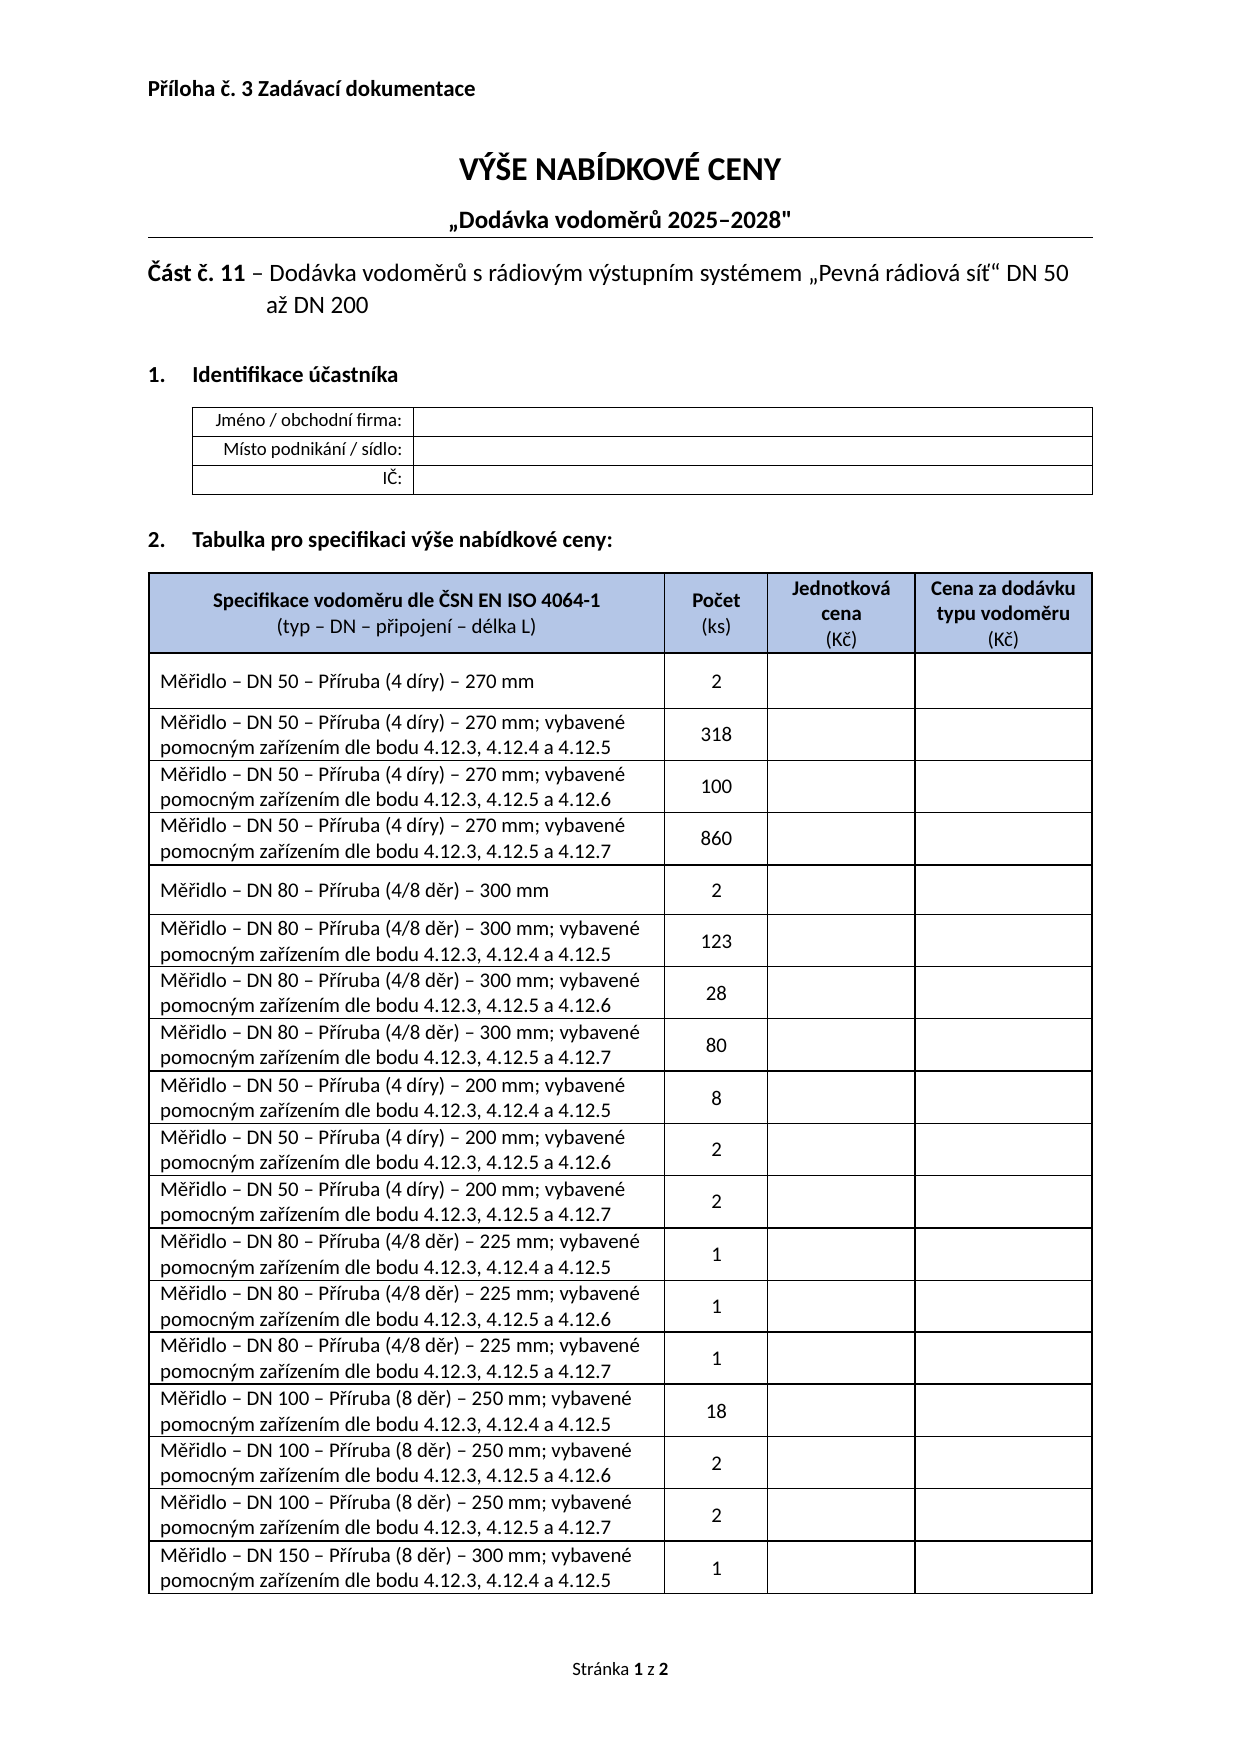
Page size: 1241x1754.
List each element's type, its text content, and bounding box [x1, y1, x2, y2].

table_cell 2 [665, 1437, 767, 1488]
table_cell IČ: [193, 466, 413, 494]
table_header Cena za dodávku typu vodoměru (Kč) [916, 574, 1091, 652]
table_cell [916, 761, 1091, 812]
text „Dodávka vodoměrů 2025–2028" [148, 204, 1093, 237]
table_cell [414, 466, 1092, 494]
table_cell [916, 654, 1091, 708]
table_cell Měřidlo – DN 50 – Příruba (4 díry) – 200 mm; vybavené pomocným zařízením dle bodu 4.12.3, 4.12.4 a 4.12.5 [150, 1072, 664, 1123]
table_header Specifikace vodoměru dle ČSN EN ISO 4064-1 (typ – DN – připojení – délka L) [150, 574, 664, 652]
table_cell Měřidlo – DN 50 – Příruba (4 díry) – 200 mm; vybavené pomocným zařízením dle bodu 4.12.3, 4.12.5 a 4.12.6 [150, 1124, 664, 1175]
table_header Počet (ks) [665, 574, 767, 652]
table_cell [916, 1176, 1091, 1227]
table_cell [768, 1229, 914, 1279]
table_cell [768, 654, 914, 708]
table_cell Měřidlo – DN 100 – Příruba (8 děr) – 250 mm; vybavené pomocným zařízením dle bodu 4.12.3, 4.12.5 a 4.12.6 [150, 1437, 664, 1488]
table_header Jméno / obchodní firma: [193, 408, 413, 436]
table_cell [916, 866, 1091, 914]
table_cell 8 [665, 1072, 767, 1123]
table_cell 860 [665, 813, 767, 863]
table_cell 2 [665, 1489, 767, 1540]
list Identifikace účastníka [148, 360, 1093, 388]
table_cell 2 [665, 1124, 767, 1175]
table_cell [768, 967, 914, 1018]
table_cell [916, 1072, 1091, 1123]
table_cell Měřidlo – DN 80 – Příruba (4/8 děr) – 300 mm; vybavené pomocným zařízením dle bodu 4.12.3, 4.12.5 a 4.12.7 [150, 1019, 664, 1070]
table_cell [768, 1489, 914, 1540]
table_cell [916, 1019, 1091, 1070]
table_cell 1 [665, 1229, 767, 1279]
table_cell [916, 709, 1091, 760]
table_cell Měřidlo – DN 80 – Příruba (4/8 děr) – 300 mm; vybavené pomocným zařízením dle bodu 4.12.3, 4.12.5 a 4.12.6 [150, 967, 664, 1018]
table_cell Měřidlo – DN 50 – Příruba (4 díry) – 270 mm; vybavené pomocným zařízením dle bodu 4.12.3, 4.12.5 a 4.12.7 [150, 813, 664, 863]
table_cell [916, 1437, 1091, 1488]
table_cell [768, 709, 914, 760]
table_cell [916, 1489, 1091, 1540]
table_cell [916, 1333, 1091, 1383]
table_header [414, 408, 1092, 436]
table_cell 123 [665, 915, 767, 966]
table_cell [768, 1333, 914, 1383]
table_cell [916, 813, 1091, 863]
table_cell [916, 1124, 1091, 1175]
table_cell 318 [665, 709, 767, 760]
table_header Jednotková cena (Kč) [768, 574, 914, 652]
table_cell [768, 915, 914, 966]
table_cell 1 [665, 1333, 767, 1383]
table_cell 2 [665, 866, 767, 914]
table_cell 1 [665, 1281, 767, 1331]
table_cell [768, 1124, 914, 1175]
table_cell [916, 915, 1091, 966]
table_cell Měřidlo – DN 80 – Příruba (4/8 děr) – 300 mm [150, 866, 664, 914]
table_cell Měřidlo – DN 100 – Příruba (8 děr) – 250 mm; vybavené pomocným zařízením dle bodu 4.12.3, 4.12.5 a 4.12.7 [150, 1489, 664, 1540]
table_cell 2 [665, 1176, 767, 1227]
table_cell Měřidlo – DN 100 – Příruba (8 děr) – 250 mm; vybavené pomocným zařízením dle bodu 4.12.3, 4.12.4 a 4.12.5 [150, 1385, 664, 1436]
table_cell [768, 1385, 914, 1436]
table_cell 100 [665, 761, 767, 812]
table_cell [916, 1229, 1091, 1279]
table_cell [768, 761, 914, 812]
table_cell 2 [665, 654, 767, 708]
table_cell 80 [665, 1019, 767, 1070]
table_cell Měřidlo – DN 80 – Příruba (4/8 děr) – 225 mm; vybavené pomocným zařízením dle bodu 4.12.3, 4.12.5 a 4.12.6 [150, 1281, 664, 1331]
table_cell Měřidlo – DN 50 – Příruba (4 díry) – 270 mm [150, 654, 664, 708]
table_cell [916, 1281, 1091, 1331]
table_cell Měřidlo – DN 80 – Příruba (4/8 děr) – 225 mm; vybavené pomocným zařízením dle bodu 4.12.3, 4.12.4 a 4.12.5 [150, 1229, 664, 1279]
table_cell [414, 437, 1092, 465]
text Výše nabídkové ceny [148, 148, 1093, 188]
table_cell 1 [665, 1542, 767, 1593]
table_cell 18 [665, 1385, 767, 1436]
table_cell Měřidlo – DN 50 – Příruba (4 díry) – 200 mm; vybavené pomocným zařízením dle bodu 4.12.3, 4.12.5 a 4.12.7 [150, 1176, 664, 1227]
table_cell [916, 1542, 1091, 1593]
table_cell Měřidlo – DN 50 – Příruba (4 díry) – 270 mm; vybavené pomocným zařízením dle bodu 4.12.3, 4.12.4 a 4.12.5 [150, 709, 664, 760]
table_cell [768, 1072, 914, 1123]
table_cell [916, 967, 1091, 1018]
table_cell [768, 813, 914, 863]
table_cell [768, 1437, 914, 1488]
table_cell [916, 1385, 1091, 1436]
list Tabulka pro specifikaci výše nabídkové ceny: [148, 525, 1093, 553]
table_cell Měřidlo – DN 80 – Příruba (4/8 děr) – 225 mm; vybavené pomocným zařízením dle bodu 4.12.3, 4.12.5 a 4.12.7 [150, 1333, 664, 1383]
table_cell [768, 866, 914, 914]
table_cell [768, 1176, 914, 1227]
table_cell Měřidlo – DN 50 – Příruba (4 díry) – 270 mm; vybavené pomocným zařízením dle bodu 4.12.3, 4.12.5 a 4.12.6 [150, 761, 664, 812]
table_cell Měřidlo – DN 150 – Příruba (8 děr) – 300 mm; vybavené pomocným zařízením dle bodu 4.12.3, 4.12.4 a 4.12.5 [150, 1542, 664, 1593]
table_cell Měřidlo – DN 80 – Příruba (4/8 děr) – 300 mm; vybavené pomocným zařízením dle bodu 4.12.3, 4.12.4 a 4.12.5 [150, 915, 664, 966]
table_cell [768, 1542, 914, 1593]
table_cell [768, 1281, 914, 1331]
table_cell [768, 1019, 914, 1070]
text Část č. 11 – Dodávka vodoměrů s rádiovým výstupním systémem „Pevná rádiová síť“ DN 50 až DN 200 [148, 257, 1093, 320]
table_cell 28 [665, 967, 767, 1018]
table_cell Místo podnikání / sídlo: [193, 437, 413, 465]
